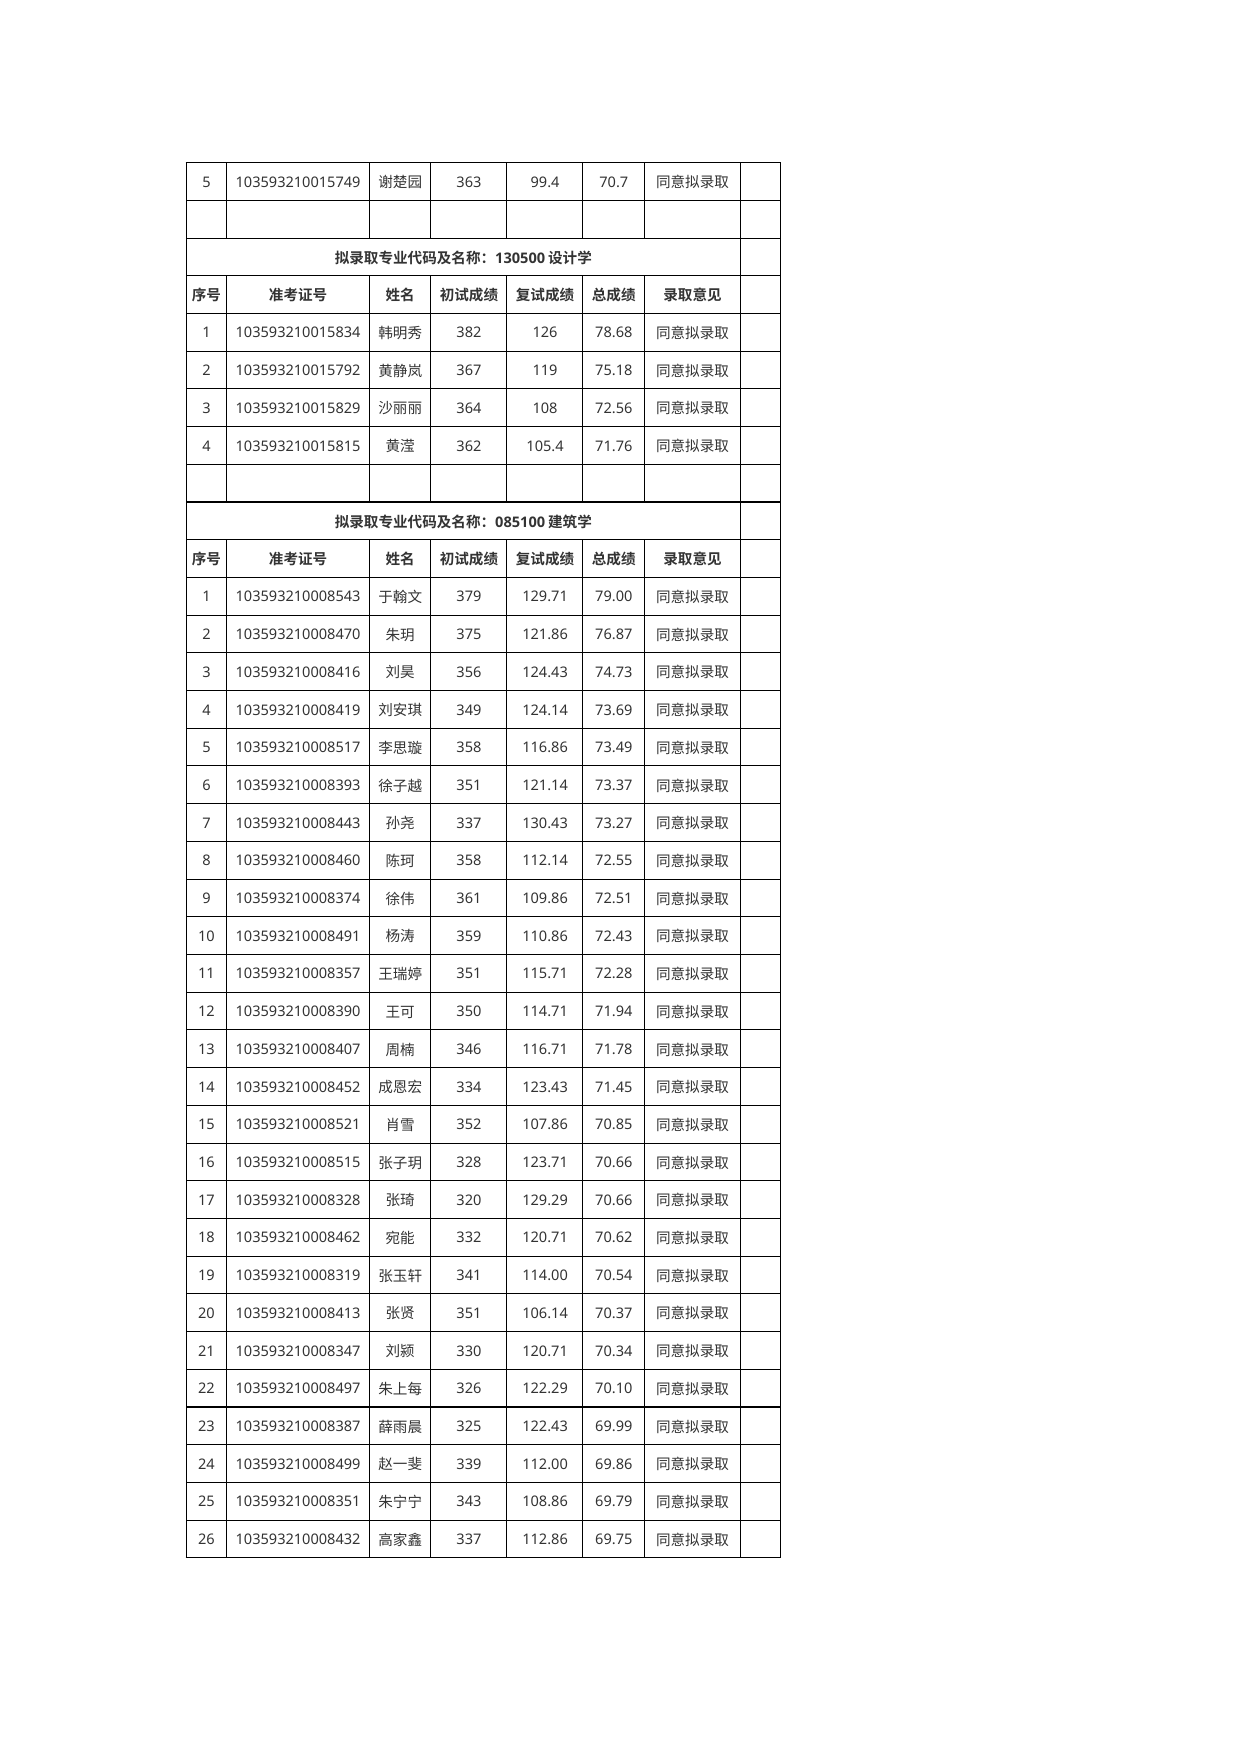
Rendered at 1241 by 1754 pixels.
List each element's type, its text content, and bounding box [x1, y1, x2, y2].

table_cell 103593210008413 [227, 1294, 369, 1331]
table_cell 367 [431, 352, 506, 388]
table_cell [507, 465, 582, 501]
table_cell 21 [187, 1332, 226, 1369]
table_cell [370, 201, 430, 237]
table_cell 343 [431, 1483, 506, 1519]
table_cell 同意拟录取 [645, 804, 740, 841]
table_cell 103593210008328 [227, 1181, 369, 1218]
table_cell 103593210008374 [227, 880, 369, 916]
table_cell 7 [187, 804, 226, 841]
table_cell 沙丽丽 [370, 389, 430, 426]
table_cell [187, 201, 226, 237]
table_cell 130.43 [507, 804, 582, 841]
table_cell 103593210008357 [227, 955, 369, 992]
table_cell 1 [187, 314, 226, 351]
table_cell 70.85 [583, 1106, 644, 1142]
table_cell 72.56 [583, 389, 644, 426]
table_cell 79.00 [583, 578, 644, 614]
table_cell 120.71 [507, 1332, 582, 1369]
table_cell 339 [431, 1445, 506, 1482]
table_cell 拟录取专业代码及名称：130500设计学 [187, 239, 740, 275]
table_cell [741, 804, 780, 841]
table_cell 72.43 [583, 917, 644, 954]
table_cell 70.10 [583, 1370, 644, 1406]
table_cell [741, 1030, 780, 1067]
table_cell 15 [187, 1106, 226, 1142]
table_cell [645, 201, 740, 237]
table_cell 孙尧 [370, 804, 430, 841]
table_cell [431, 201, 506, 237]
table_cell 103593210008452 [227, 1068, 369, 1105]
table_cell 11 [187, 955, 226, 992]
table_cell 同意拟录取 [645, 1445, 740, 1482]
table_cell 23 [187, 1408, 226, 1444]
table_cell 103593210008416 [227, 653, 369, 690]
table_cell 69.99 [583, 1408, 644, 1444]
table_cell 李思璇 [370, 729, 430, 765]
table_cell 103593210015815 [227, 427, 369, 464]
table_cell [741, 1257, 780, 1293]
table_cell 19 [187, 1257, 226, 1293]
table_cell 358 [431, 842, 506, 878]
table_cell 朱玥 [370, 616, 430, 652]
table_cell 73.27 [583, 804, 644, 841]
table_cell 杨涛 [370, 917, 430, 954]
table_cell 320 [431, 1181, 506, 1218]
table_cell 刘昊 [370, 653, 430, 690]
table_cell 薛雨晨 [370, 1408, 430, 1444]
table_cell 初试成绩 [431, 276, 506, 313]
table_cell [187, 465, 226, 501]
table_cell 4 [187, 691, 226, 728]
table_cell 124.43 [507, 653, 582, 690]
table_cell 12 [187, 993, 226, 1029]
table_cell 103593210008543 [227, 578, 369, 614]
table_cell 同意拟录取 [645, 1257, 740, 1293]
table_cell [741, 201, 780, 237]
table_cell 99.4 [507, 163, 582, 200]
table_cell [741, 540, 780, 577]
table_cell [741, 1219, 780, 1256]
table_cell 同意拟录取 [645, 616, 740, 652]
table_cell 115.71 [507, 955, 582, 992]
table_cell 黄静岚 [370, 352, 430, 388]
table_cell 张玉轩 [370, 1257, 430, 1293]
table_cell 25 [187, 1483, 226, 1519]
table_cell 同意拟录取 [645, 729, 740, 765]
table_cell 5 [187, 163, 226, 200]
table_cell 同意拟录取 [645, 578, 740, 614]
table_cell 70.66 [583, 1181, 644, 1218]
table_cell 106.14 [507, 1294, 582, 1331]
table_cell 陈珂 [370, 842, 430, 878]
table_cell [741, 917, 780, 954]
table_cell 同意拟录取 [645, 389, 740, 426]
table_cell 录取意见 [645, 276, 740, 313]
table_cell 334 [431, 1068, 506, 1105]
table_cell 同意拟录取 [645, 1370, 740, 1406]
table_cell 359 [431, 917, 506, 954]
table_cell [741, 1483, 780, 1519]
table_cell 同意拟录取 [645, 1030, 740, 1067]
table_cell 71.76 [583, 427, 644, 464]
table_cell 谢楚园 [370, 163, 430, 200]
table_cell 69.75 [583, 1521, 644, 1557]
table_cell 337 [431, 1521, 506, 1557]
table_cell 同意拟录取 [645, 1332, 740, 1369]
table_cell [741, 1068, 780, 1105]
table_cell 70.34 [583, 1332, 644, 1369]
table_cell 346 [431, 1030, 506, 1067]
table_cell 总成绩 [583, 276, 644, 313]
table_cell 同意拟录取 [645, 1181, 740, 1218]
table_cell 24 [187, 1445, 226, 1482]
table_cell 72.51 [583, 880, 644, 916]
table_cell 103593210015829 [227, 389, 369, 426]
table_cell [741, 578, 780, 614]
table_cell 129.29 [507, 1181, 582, 1218]
table_cell 73.49 [583, 729, 644, 765]
table_cell 赵一斐 [370, 1445, 430, 1482]
table_cell 26 [187, 1521, 226, 1557]
table_cell [741, 427, 780, 464]
table_cell 341 [431, 1257, 506, 1293]
table_cell 328 [431, 1144, 506, 1180]
table_cell 同意拟录取 [645, 1219, 740, 1256]
table_cell 徐子越 [370, 766, 430, 803]
table_cell 9 [187, 880, 226, 916]
table_cell 70.62 [583, 1219, 644, 1256]
table_cell 103593210008443 [227, 804, 369, 841]
table_cell 18 [187, 1219, 226, 1256]
table_cell 同意拟录取 [645, 163, 740, 200]
table_cell [583, 201, 644, 237]
table_cell 17 [187, 1181, 226, 1218]
table_cell 同意拟录取 [645, 993, 740, 1029]
table_cell [741, 842, 780, 878]
table_cell 1 [187, 578, 226, 614]
table_cell 121.86 [507, 616, 582, 652]
table_cell 准考证号 [227, 540, 369, 577]
table_cell 108 [507, 389, 582, 426]
table_cell 71.45 [583, 1068, 644, 1105]
table_cell 103593210015792 [227, 352, 369, 388]
table_cell 于翰文 [370, 578, 430, 614]
table_cell 337 [431, 804, 506, 841]
table_cell 5 [187, 729, 226, 765]
table_cell 高家鑫 [370, 1521, 430, 1557]
table_cell 119 [507, 352, 582, 388]
table_cell 103593210008515 [227, 1144, 369, 1180]
table_cell 70.7 [583, 163, 644, 200]
table_cell [741, 729, 780, 765]
table_cell [741, 163, 780, 200]
table_cell 69.79 [583, 1483, 644, 1519]
table_cell 同意拟录取 [645, 352, 740, 388]
table_cell 103593210008351 [227, 1483, 369, 1519]
table_cell [741, 503, 780, 539]
table_cell [741, 239, 780, 275]
table_cell 2 [187, 616, 226, 652]
table_cell 124.14 [507, 691, 582, 728]
table_cell 326 [431, 1370, 506, 1406]
table_cell 76.87 [583, 616, 644, 652]
table_cell 103593210008521 [227, 1106, 369, 1142]
table_cell [741, 1332, 780, 1369]
table_cell 332 [431, 1219, 506, 1256]
table_cell [741, 1370, 780, 1406]
table_cell 109.86 [507, 880, 582, 916]
table_cell 363 [431, 163, 506, 200]
table_cell 364 [431, 389, 506, 426]
table_cell 刘颍 [370, 1332, 430, 1369]
table_cell 114.71 [507, 993, 582, 1029]
table_cell 同意拟录取 [645, 955, 740, 992]
table_cell 362 [431, 427, 506, 464]
table_cell 同意拟录取 [645, 1144, 740, 1180]
table_cell 录取意见 [645, 540, 740, 577]
table_cell 同意拟录取 [645, 1521, 740, 1557]
table_cell 116.71 [507, 1030, 582, 1067]
table_cell 复试成绩 [507, 276, 582, 313]
table_cell 70.66 [583, 1144, 644, 1180]
table_cell 103593210008393 [227, 766, 369, 803]
table_cell 黄滢 [370, 427, 430, 464]
table_cell 韩明秀 [370, 314, 430, 351]
table_cell 2 [187, 352, 226, 388]
table_cell 肖雪 [370, 1106, 430, 1142]
table_cell [741, 389, 780, 426]
table_cell 103593210008462 [227, 1219, 369, 1256]
table_cell 同意拟录取 [645, 1294, 740, 1331]
table_cell [370, 465, 430, 501]
table_cell 总成绩 [583, 540, 644, 577]
table_cell 6 [187, 766, 226, 803]
table_cell 14 [187, 1068, 226, 1105]
table_cell 70.54 [583, 1257, 644, 1293]
table_cell 358 [431, 729, 506, 765]
table_cell 114.00 [507, 1257, 582, 1293]
table_cell 352 [431, 1106, 506, 1142]
table_cell 116.86 [507, 729, 582, 765]
table_cell 71.94 [583, 993, 644, 1029]
table_cell 刘安琪 [370, 691, 430, 728]
table_cell 330 [431, 1332, 506, 1369]
table_cell 同意拟录取 [645, 1483, 740, 1519]
table_cell 同意拟录取 [645, 1068, 740, 1105]
table_cell 张子玥 [370, 1144, 430, 1180]
table_cell 349 [431, 691, 506, 728]
table_cell 103593210008407 [227, 1030, 369, 1067]
table_cell [741, 276, 780, 313]
table_cell 同意拟录取 [645, 314, 740, 351]
table_cell 同意拟录取 [645, 1408, 740, 1444]
table_cell 122.43 [507, 1408, 582, 1444]
table_cell 103593210008497 [227, 1370, 369, 1406]
table_cell 120.71 [507, 1219, 582, 1256]
table_cell 103593210008470 [227, 616, 369, 652]
table_cell 同意拟录取 [645, 917, 740, 954]
table_cell 王瑞婷 [370, 955, 430, 992]
table_cell 103593210008387 [227, 1408, 369, 1444]
table_cell [741, 465, 780, 501]
table_cell 同意拟录取 [645, 842, 740, 878]
table_cell [583, 465, 644, 501]
table_cell 351 [431, 955, 506, 992]
table_cell 序号 [187, 276, 226, 313]
table_cell 70.37 [583, 1294, 644, 1331]
table_cell 同意拟录取 [645, 766, 740, 803]
table_cell 3 [187, 389, 226, 426]
table_cell 13 [187, 1030, 226, 1067]
table_cell [741, 352, 780, 388]
table_cell 361 [431, 880, 506, 916]
table_cell 初试成绩 [431, 540, 506, 577]
table_cell 103593210008517 [227, 729, 369, 765]
table_cell 复试成绩 [507, 540, 582, 577]
table_cell 周楠 [370, 1030, 430, 1067]
table_cell 同意拟录取 [645, 880, 740, 916]
table_cell [741, 1408, 780, 1444]
table_cell 103593210008432 [227, 1521, 369, 1557]
table_cell 20 [187, 1294, 226, 1331]
table_cell 王可 [370, 993, 430, 1029]
table_cell 成恩宏 [370, 1068, 430, 1105]
table_cell [741, 766, 780, 803]
table_cell 同意拟录取 [645, 691, 740, 728]
table_cell 姓名 [370, 276, 430, 313]
table_cell 78.68 [583, 314, 644, 351]
table_cell 74.73 [583, 653, 644, 690]
table_cell 徐伟 [370, 880, 430, 916]
table_cell 108.86 [507, 1483, 582, 1519]
table_cell 103593210015834 [227, 314, 369, 351]
table_cell 129.71 [507, 578, 582, 614]
table_cell [741, 653, 780, 690]
table_cell 112.14 [507, 842, 582, 878]
table_cell [741, 1445, 780, 1482]
table_cell 22 [187, 1370, 226, 1406]
table_cell [431, 465, 506, 501]
table_cell [227, 465, 369, 501]
table_cell 同意拟录取 [645, 653, 740, 690]
table_cell 121.14 [507, 766, 582, 803]
table_cell 112.00 [507, 1445, 582, 1482]
table_cell 同意拟录取 [645, 427, 740, 464]
table_cell 71.78 [583, 1030, 644, 1067]
table_cell 103593210008390 [227, 993, 369, 1029]
table_cell [507, 201, 582, 237]
table_cell 准考证号 [227, 276, 369, 313]
table_cell [741, 314, 780, 351]
table_cell 75.18 [583, 352, 644, 388]
table_cell 351 [431, 766, 506, 803]
table_cell [741, 880, 780, 916]
table_cell 126 [507, 314, 582, 351]
table_cell 73.37 [583, 766, 644, 803]
table_cell [741, 1521, 780, 1557]
table_cell [645, 465, 740, 501]
table_cell 105.4 [507, 427, 582, 464]
table_cell [741, 1144, 780, 1180]
table_cell 序号 [187, 540, 226, 577]
table_cell 103593210008460 [227, 842, 369, 878]
table_cell 350 [431, 993, 506, 1029]
table_cell [741, 691, 780, 728]
table_cell 356 [431, 653, 506, 690]
table_cell 73.69 [583, 691, 644, 728]
table_cell 110.86 [507, 917, 582, 954]
table_cell 103593210008491 [227, 917, 369, 954]
table_cell 16 [187, 1144, 226, 1180]
table_cell 宛能 [370, 1219, 430, 1256]
table_cell 72.28 [583, 955, 644, 992]
table_cell 375 [431, 616, 506, 652]
table_cell 123.71 [507, 1144, 582, 1180]
table_cell [741, 1106, 780, 1142]
table_cell 103593210008419 [227, 691, 369, 728]
table_cell 103593210015749 [227, 163, 369, 200]
table_cell 69.86 [583, 1445, 644, 1482]
table_cell [741, 993, 780, 1029]
table_cell 382 [431, 314, 506, 351]
table_cell 107.86 [507, 1106, 582, 1142]
table_cell 4 [187, 427, 226, 464]
table_cell 72.55 [583, 842, 644, 878]
table_cell 122.29 [507, 1370, 582, 1406]
table_cell 379 [431, 578, 506, 614]
table_cell 3 [187, 653, 226, 690]
table_cell 同意拟录取 [645, 1106, 740, 1142]
table_cell 朱宁宁 [370, 1483, 430, 1519]
table_cell 张琦 [370, 1181, 430, 1218]
table_cell 112.86 [507, 1521, 582, 1557]
table_cell 103593210008499 [227, 1445, 369, 1482]
table_cell 103593210008347 [227, 1332, 369, 1369]
table_cell 123.43 [507, 1068, 582, 1105]
table_cell [741, 1294, 780, 1331]
table_cell [741, 616, 780, 652]
table_cell 姓名 [370, 540, 430, 577]
table_cell 351 [431, 1294, 506, 1331]
table_cell [227, 201, 369, 237]
table_cell [741, 955, 780, 992]
table_cell 朱上每 [370, 1370, 430, 1406]
table_cell 拟录取专业代码及名称：085100建筑学 [187, 503, 740, 539]
table_cell [741, 1181, 780, 1218]
table_cell 10 [187, 917, 226, 954]
table_cell 325 [431, 1408, 506, 1444]
table_cell 8 [187, 842, 226, 878]
table_cell 103593210008319 [227, 1257, 369, 1293]
table_cell 张贤 [370, 1294, 430, 1331]
